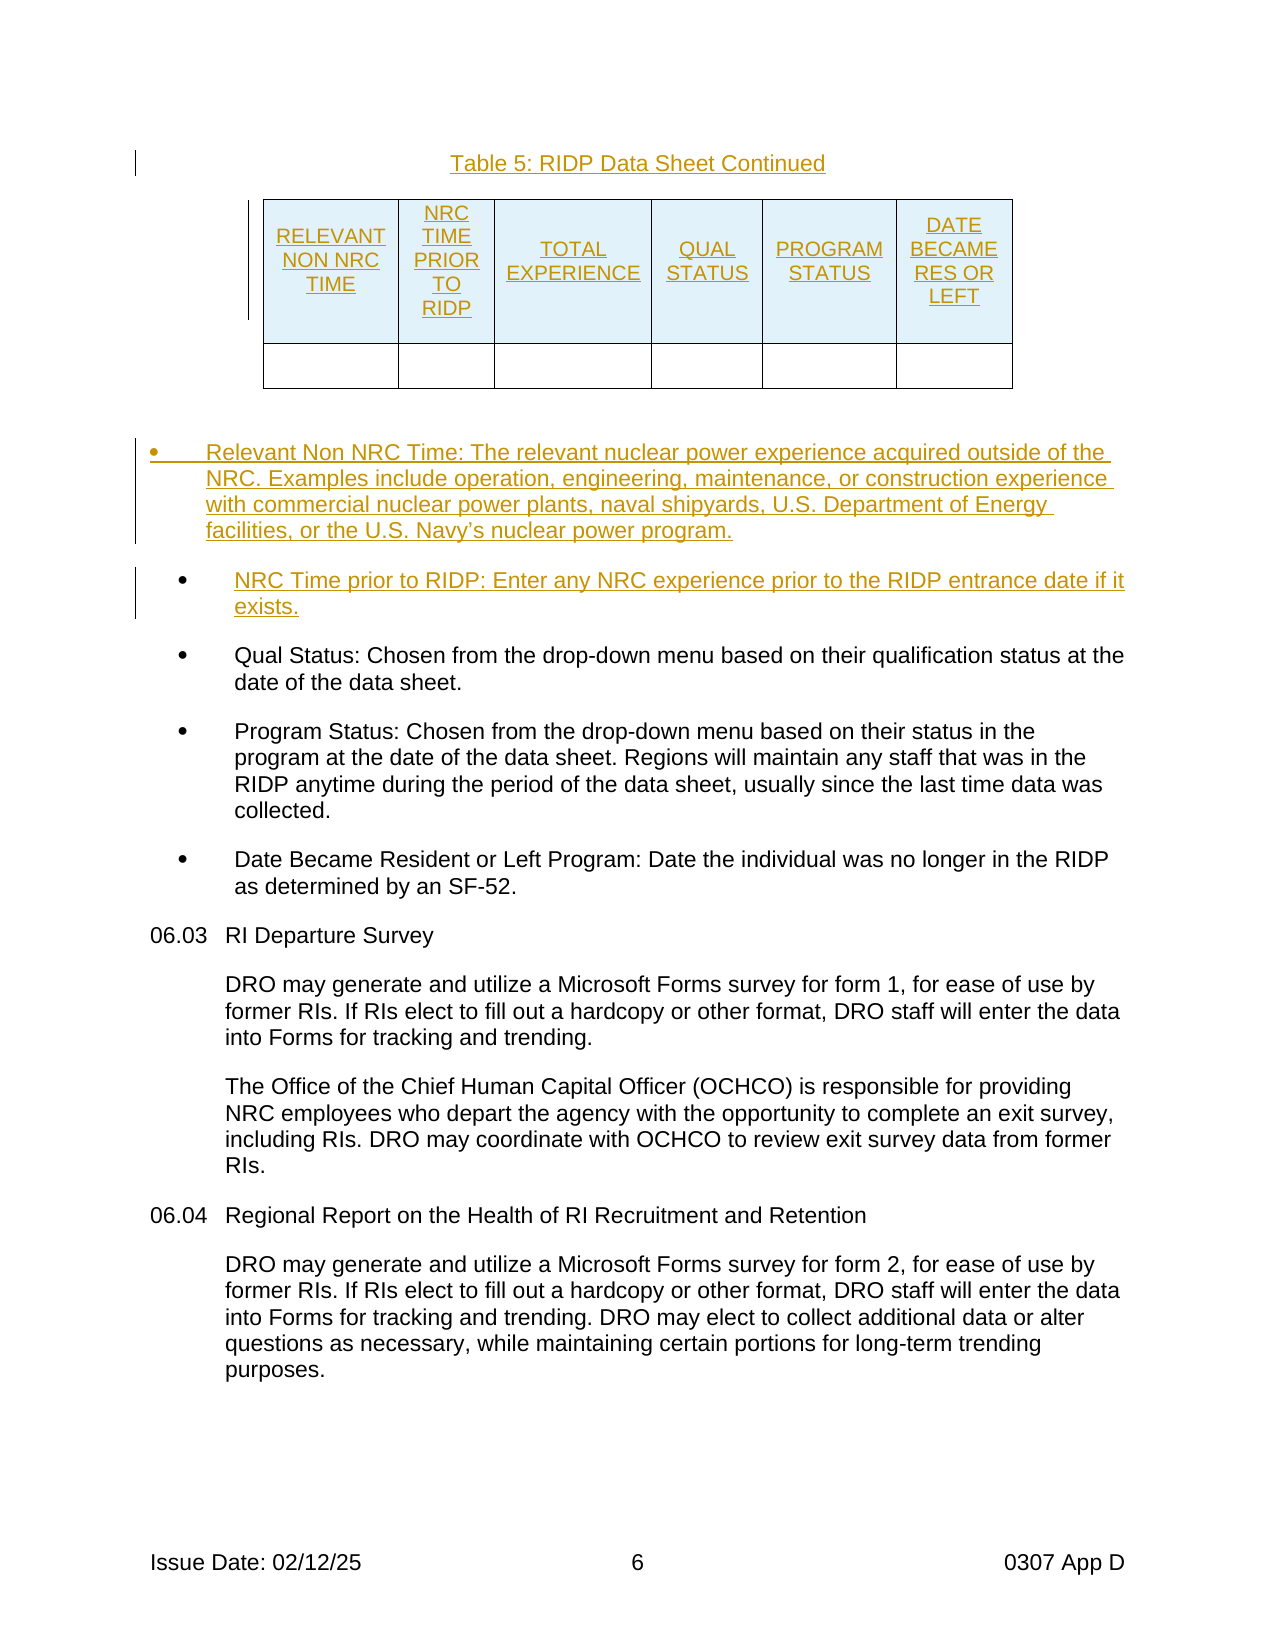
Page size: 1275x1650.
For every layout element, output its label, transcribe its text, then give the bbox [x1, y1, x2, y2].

subtitle 06.03 RI Departure Survey [150, 922, 1125, 948]
table_cell [399, 344, 494, 388]
text DRO may generate and utilize a Microsoft Forms survey for form 1, for ease of use by former RIs. If RIs elect to fill out a hardcopy or other format, DRO staff will enter the data into Forms for tracking and trending. [225, 971, 1125, 1050]
table_cell [652, 344, 762, 388]
list Program Status: Chosen from the drop-down menu based on their status in the program at the date of the data sheet. Regions will maintain any staff that was in the RIDP anytime during the period of the data sheet, usually since the last time data was collected. [178, 718, 1125, 823]
table_cell [763, 344, 896, 388]
list Date Became Resident or Left Program: Date the individual was no longer in the RIDP as determined by an SF-52. [178, 846, 1125, 899]
text DRO may generate and utilize a Microsoft Forms survey for form 2, for ease of use by former RIs. If RIs elect to fill out a hardcopy or other format, DRO staff will enter the data into Forms for tracking and trending. DRO may elect to collect additional data or alter questions as necessary, while maintaining certain portions for long-term trending purposes. [225, 1251, 1125, 1383]
subtitle 06.04 Regional Report on the Health of RI Recruitment and Retention [150, 1202, 1125, 1228]
table_cell [264, 344, 398, 388]
table_cell [897, 344, 1012, 388]
text The Office of the Chief Human Capital Officer (OCHCO) is responsible for providing NRC employees who depart the agency with the opportunity to complete an exit survey, including RIs. DRO may coordinate with OCHCO to review exit survey data from former RIs. [225, 1073, 1125, 1179]
list Qual Status: Chosen from the drop-down menu based on their qualification status at the date of the data sheet. [178, 642, 1125, 695]
table_cell [495, 344, 651, 388]
